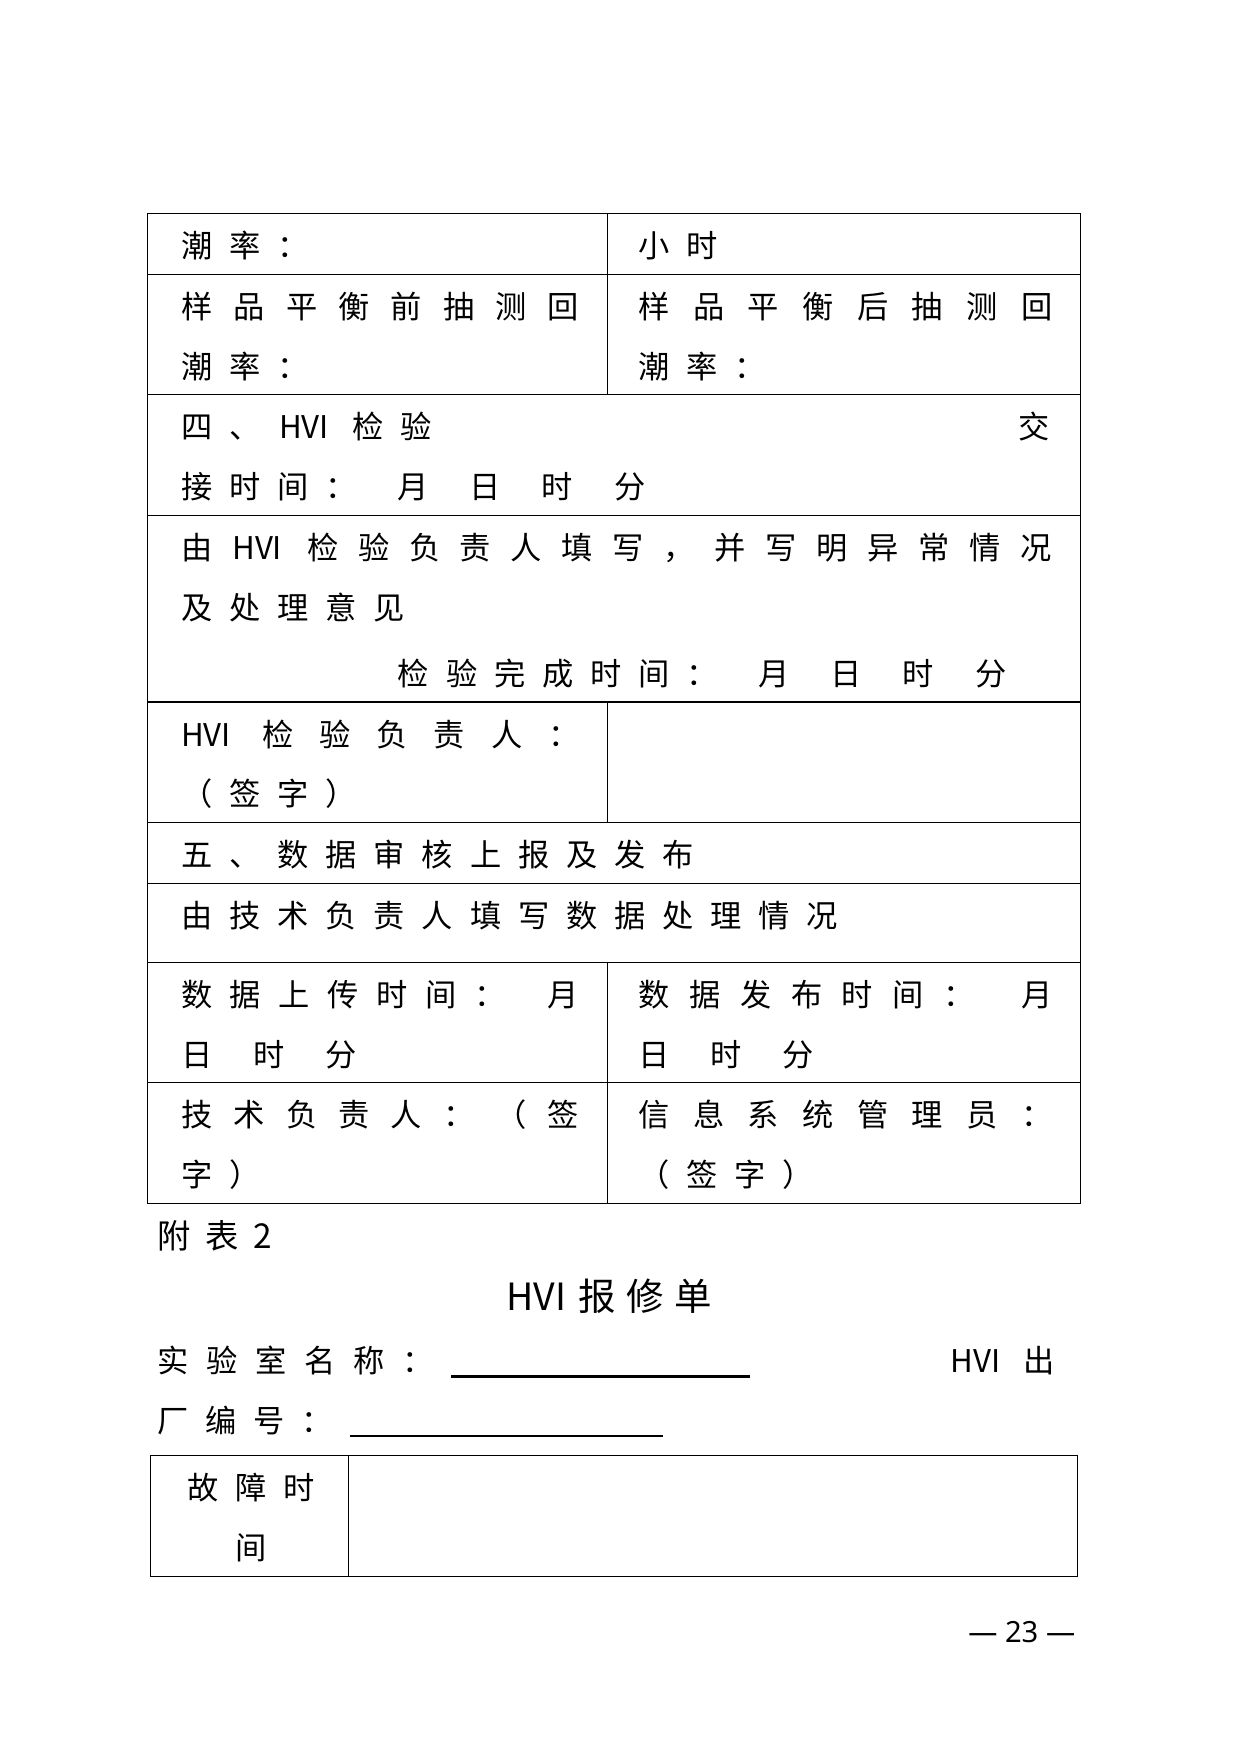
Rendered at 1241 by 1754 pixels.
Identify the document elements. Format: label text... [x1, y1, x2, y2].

table_cell 样品交接时抽测回潮率： [148, 214, 607, 274]
table_cell 由技术负责人填写数据处理情况 [148, 884, 1080, 962]
table_cell [608, 703, 1080, 822]
table_cell 四、HVI检验 交接时间： 月 日 时 分 [148, 395, 1080, 515]
table_cell HVI检验负责人：（签字） [148, 703, 607, 822]
table_cell 五、数据审核上报及发布 [148, 823, 1080, 883]
text 实验室名称： HVI出厂编号： [157, 1329, 1071, 1449]
table_header [349, 1456, 1077, 1576]
table_cell 样品平衡后抽测回潮率： [608, 275, 1080, 394]
table_cell 数据发布时间： 月 日 时 分 [608, 963, 1080, 1082]
table_cell 信息系统管理员：（签字） [608, 1083, 1080, 1203]
text HVI报修单 [157, 1264, 1071, 1323]
table_cell 预调湿时间： 小时 [608, 214, 1080, 274]
text 附表2 [157, 1204, 1071, 1264]
table_cell 由HVI检验负责人填写，并写明异常情况及处理意见 检验完成时间： 月 日 时 分 [148, 516, 1080, 701]
table_header 故障时间 [151, 1456, 348, 1576]
table_cell 样品平衡前抽测回潮率： [148, 275, 607, 394]
table_cell 数据上传时间： 月 日 时 分 [148, 963, 607, 1082]
table_cell 技术负责人：（签字） [148, 1083, 607, 1203]
